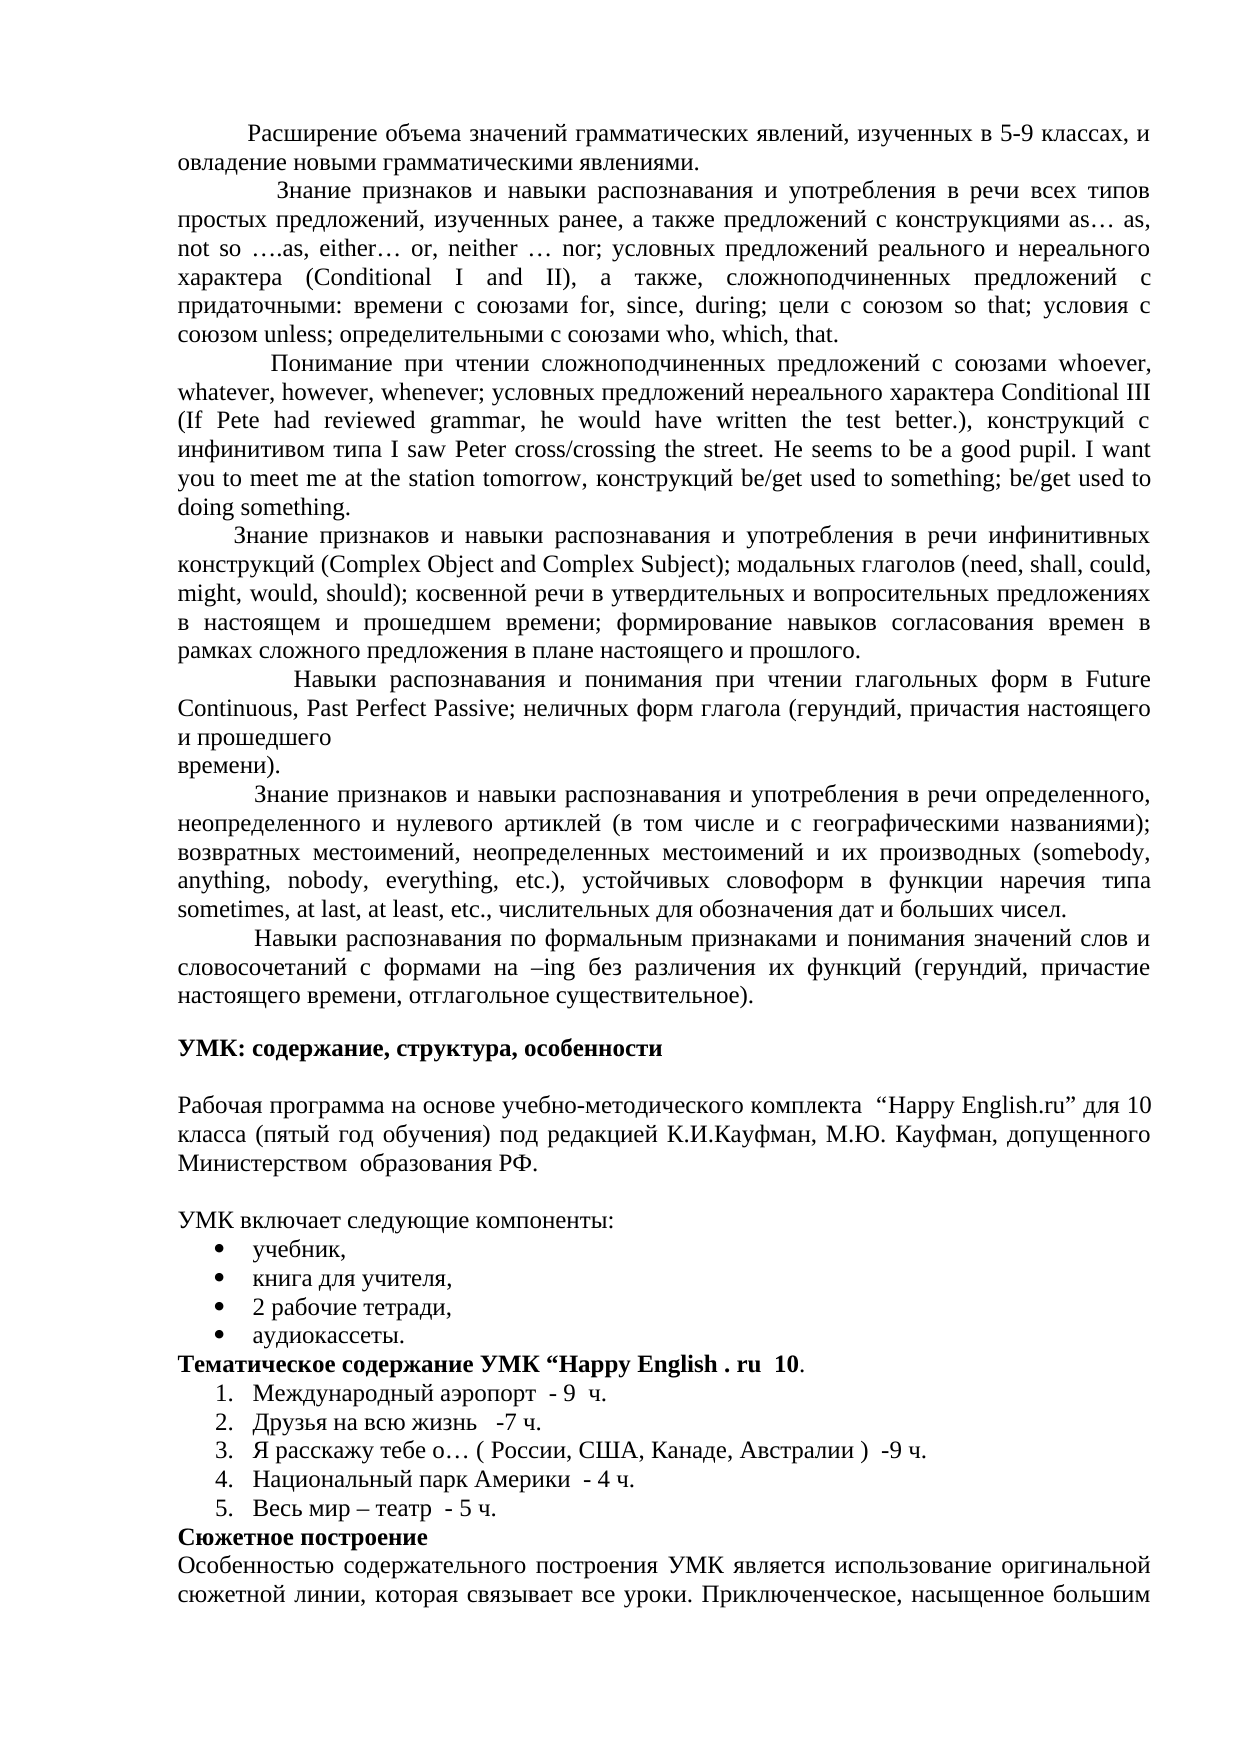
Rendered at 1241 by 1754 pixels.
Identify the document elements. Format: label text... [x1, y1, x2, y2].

text Навыки распознавания и понимания при чтении глагольных форм в Future Continuous, Past Perfect Passive; неличных форм глагола (герундий, причастия настоящего и прошедшего [177, 664, 1152, 751]
text Знание признаков и навыки распознавания и употребления в речи определенного, неопределенного и нулевого артиклей (в том числе и с географическими названиями); возвратных местоимений, неопределенных местоимений и их производных (somebody, anything, nobody, everything, etc.), устойчивых словоформ в функции наречия типа sometimes, at last, at least, etc., числительных для обозначения дат и больших чисел. [177, 779, 1152, 923]
list книга для учителя, [215, 1263, 1152, 1292]
list Национальный парк Америки - 4 ч. [215, 1464, 1152, 1493]
text Понимание при чтении сложноподчиненных предложений с союзами whoever, whatever, however, whenever; условных предложений нереального характера Conditional III (If Pete had reviewed grammar, he would have written the test better.), конструкций с инфинитивом типа I saw Peter cross/crossing the street. He seems to be a good pupil. I want you to meet me at the station tomorrow, конструкций be/get used to something; be/get used to doing something. [177, 348, 1152, 521]
text Расширение объема значений грамматических явлений, изученных в 5-9 классах, и овладение новыми грамматическими явлениями. [177, 118, 1152, 176]
list аудиокассеты. [215, 1321, 1152, 1349]
list Я расскажу тебе о… ( России, США, Канаде, Австралии ) -9 ч. [215, 1436, 1152, 1464]
list Весь мир – театр - 5 ч. [215, 1493, 1152, 1522]
text УМК включает следующие компоненты: [177, 1206, 1152, 1234]
text Сюжетное построение [177, 1522, 1152, 1551]
text УМК: содержание, структура, особенности [177, 1033, 1152, 1062]
list 2 рабочие тетради, [215, 1292, 1152, 1321]
list учебник, [215, 1234, 1152, 1263]
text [177, 1551, 1152, 1608]
list Друзья на всю жизнь -7 ч. [215, 1407, 1152, 1436]
text Знание признаков и навыки распознавания и употребления в речи всех типов простых предложений, изученных ранее, а также предложений с конструкциями as… as, not so ….as, either… or, neither … nor; условных предложений реального и нереального характера (Conditional I and II), а также, сложноподчиненных предложений с придаточными: времени с союзами for, since, during; цели с союзом so that; условия с союзом unless; определительными с союзами who, which, that. [177, 176, 1152, 348]
text Знание признаков и навыки распознавания и употребления в речи инфинитивных конструкций (Complex Object and Complex Subject); модальных глаголов (need, shall, could, might, would, should); косвенной речи в утвердительных и вопросительных предложениях в настоящем и прошедшем времени; формирование навыков согласования времен в рамках сложного предложения в плане настоящего и прошлого. [177, 521, 1152, 664]
text времени). [177, 751, 1152, 779]
text Навыки распознавания по формальным признаками и понимания значений слов и словосочетаний с формами на –ing без различения их функций (герундий, причастие настоящего времени, отглагольное существительное). [177, 923, 1152, 1009]
text Рабочая программа на основе учебно-методического комплекта “Happy English.ru” для 10 класса (пятый год обучения) под редакцией К.И.Кауфман, М.Ю. Кауфман, допущенного Министерством образования РФ. [177, 1091, 1152, 1177]
list Международный аэропорт - 9 ч. [215, 1378, 1152, 1407]
text Тематическое содержание УМК “Happy English . ru 10. [177, 1349, 1152, 1378]
